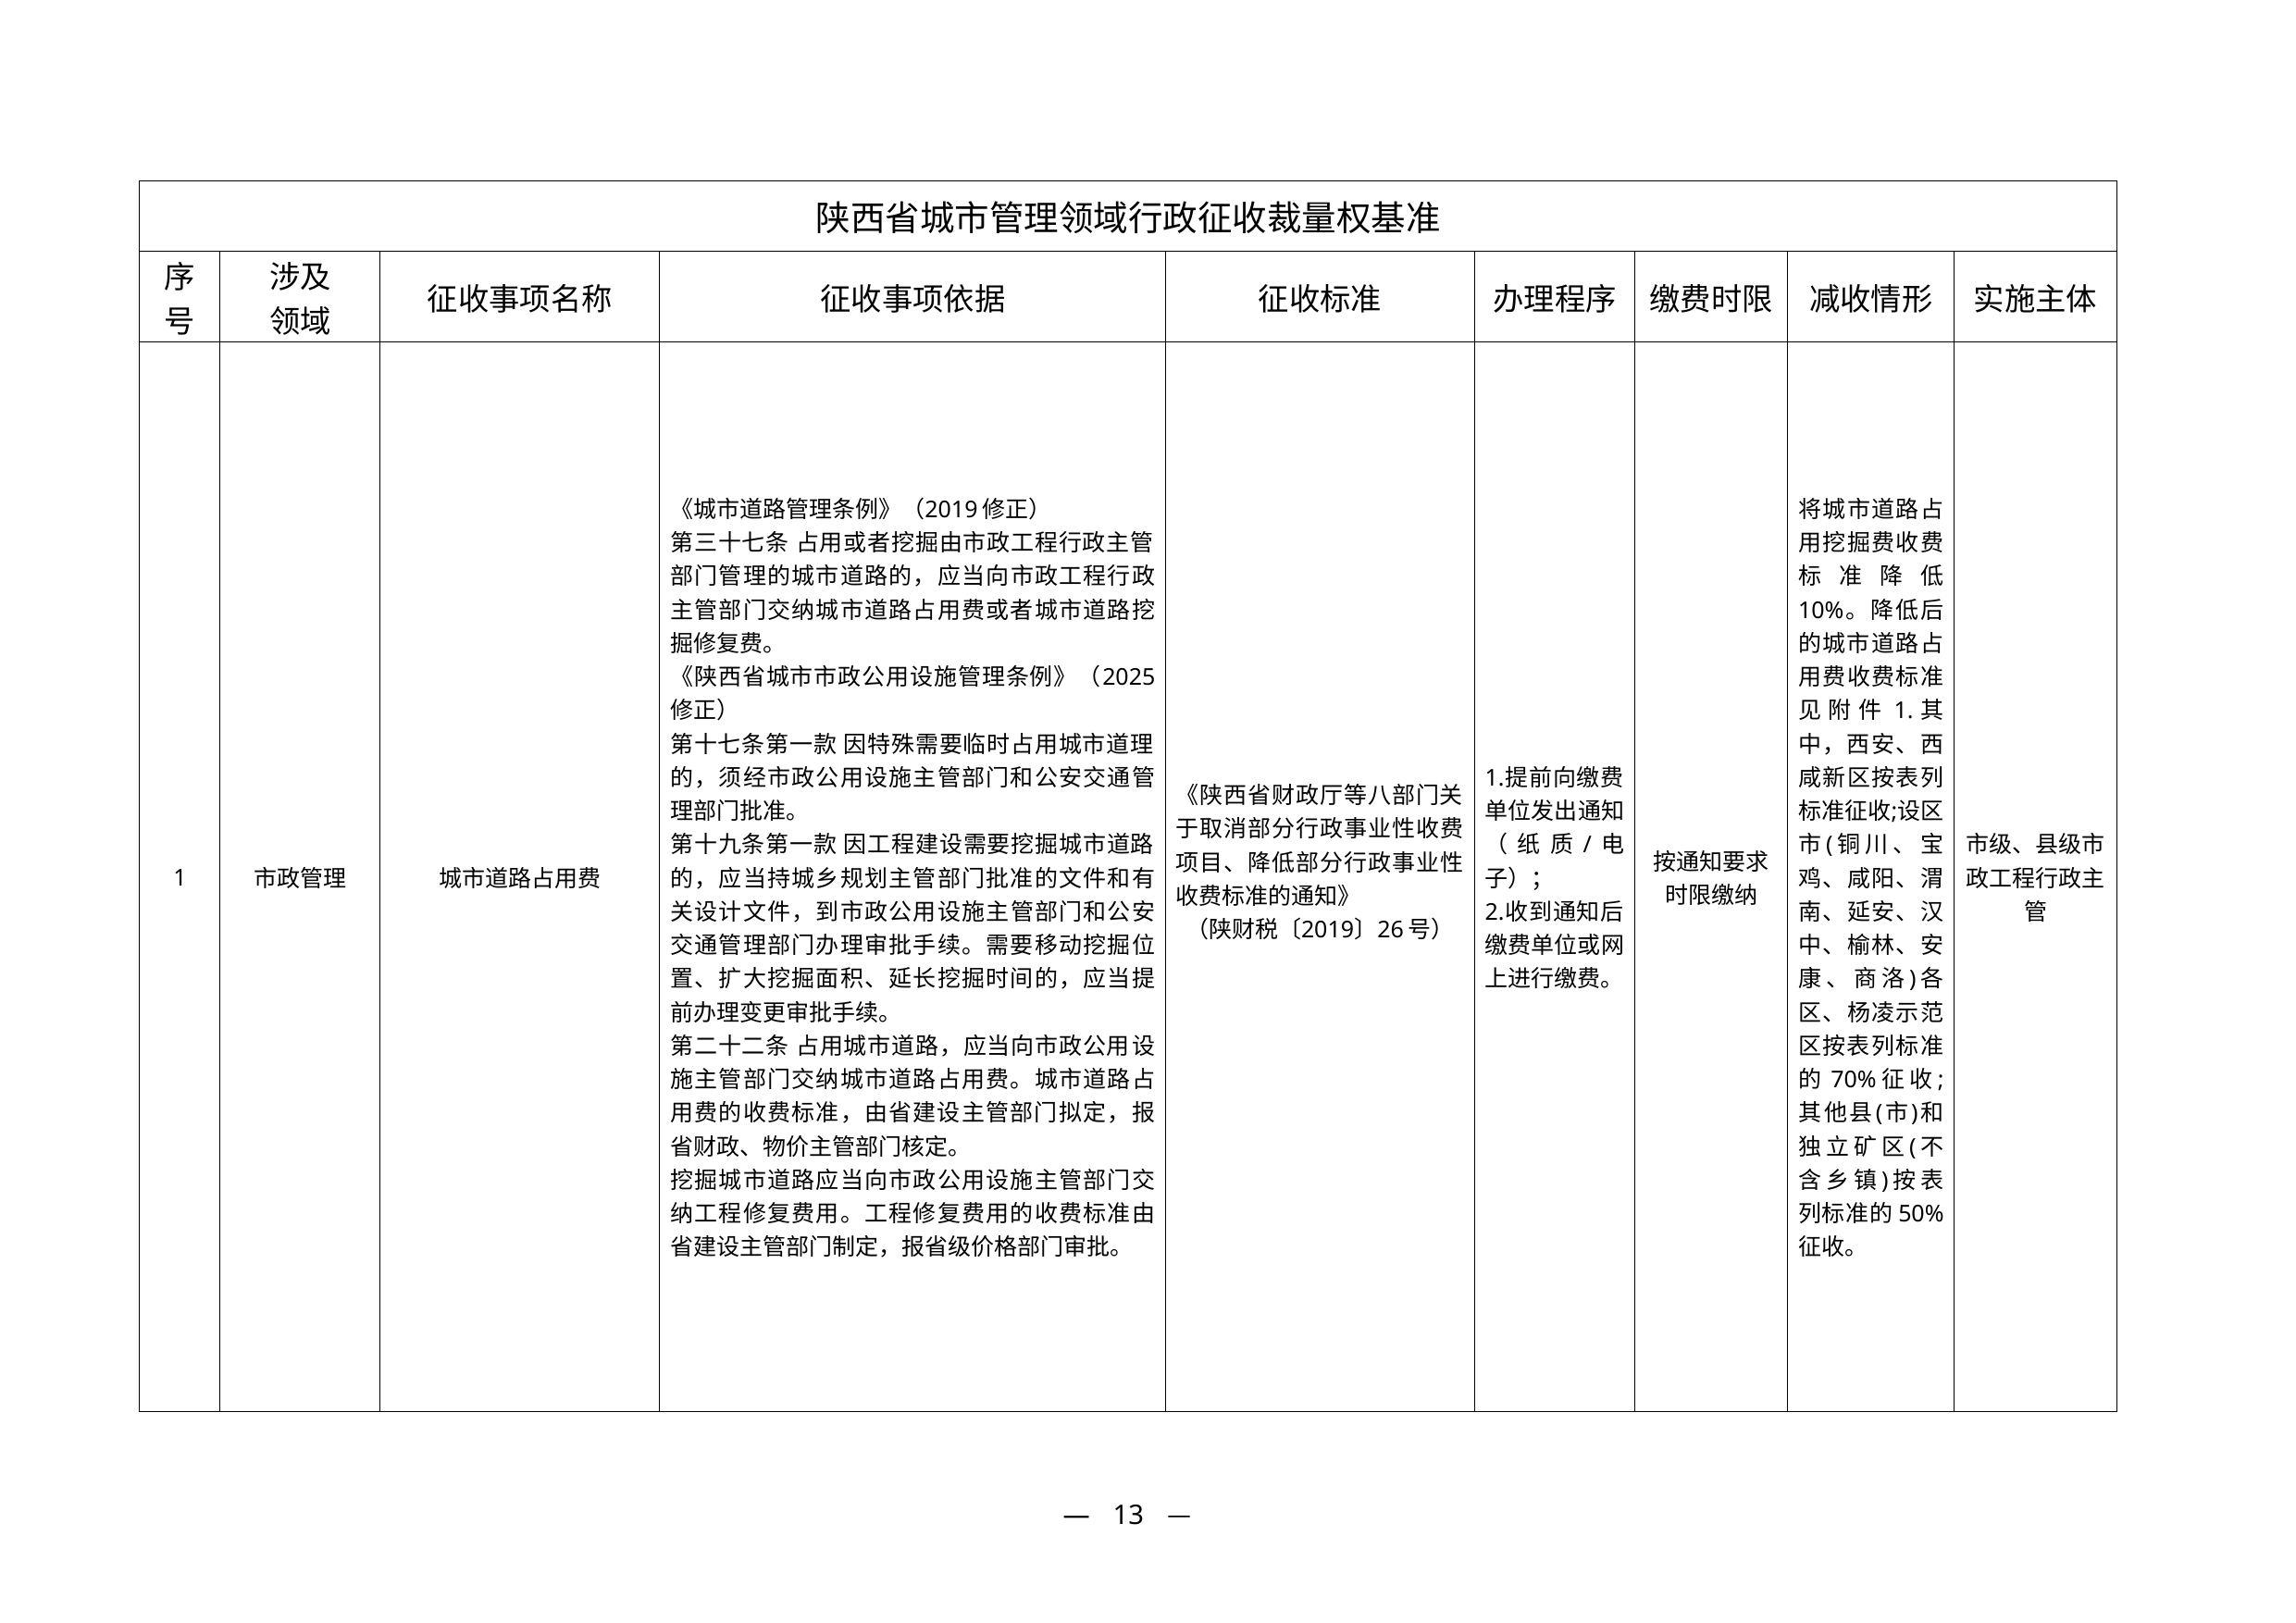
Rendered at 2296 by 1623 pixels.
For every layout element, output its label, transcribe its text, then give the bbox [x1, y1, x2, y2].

table_cell 将城市道路占用挖掘费收费标准降低10%。降低后的城市道路占用费收费标准见附件1.其中，西安、西咸新区按表列标准征收;设区市(铜川、宝鸡、咸阳、渭南、延安、汉中、榆林、安康、商洛)各区、杨凌示范区按表列标准的70%征收;其他县(市)和独立矿区(不含乡镇)按表列标准的50%征收。 [1788, 342, 1954, 1411]
table_cell 城市道路占用费 [380, 342, 659, 1411]
table_cell 市级、县级市政工程行政主管 [1955, 342, 2116, 1411]
table_cell 征收事项依据 [660, 252, 1165, 341]
table_cell 按通知要求时限缴纳 [1635, 342, 1787, 1411]
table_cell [660, 342, 1165, 1411]
table_header 陕西省城市管理领域行政征收裁量权基准 [140, 181, 2116, 251]
table_cell 缴费时限 [1635, 252, 1787, 341]
table_cell 1 [140, 342, 219, 1411]
table_cell 序号 [140, 252, 219, 341]
table_cell 减收情形 [1788, 252, 1954, 341]
table_cell 征收标准 [1166, 252, 1474, 341]
table_cell 征收事项名称 [380, 252, 659, 341]
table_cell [1475, 342, 1634, 1411]
table_cell 办理程序 [1475, 252, 1634, 341]
table_cell 实施主体 [1955, 252, 2116, 341]
table_cell 涉及 领域 [220, 252, 379, 341]
table_cell 市政管理 [220, 342, 379, 1411]
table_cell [1166, 342, 1474, 1411]
